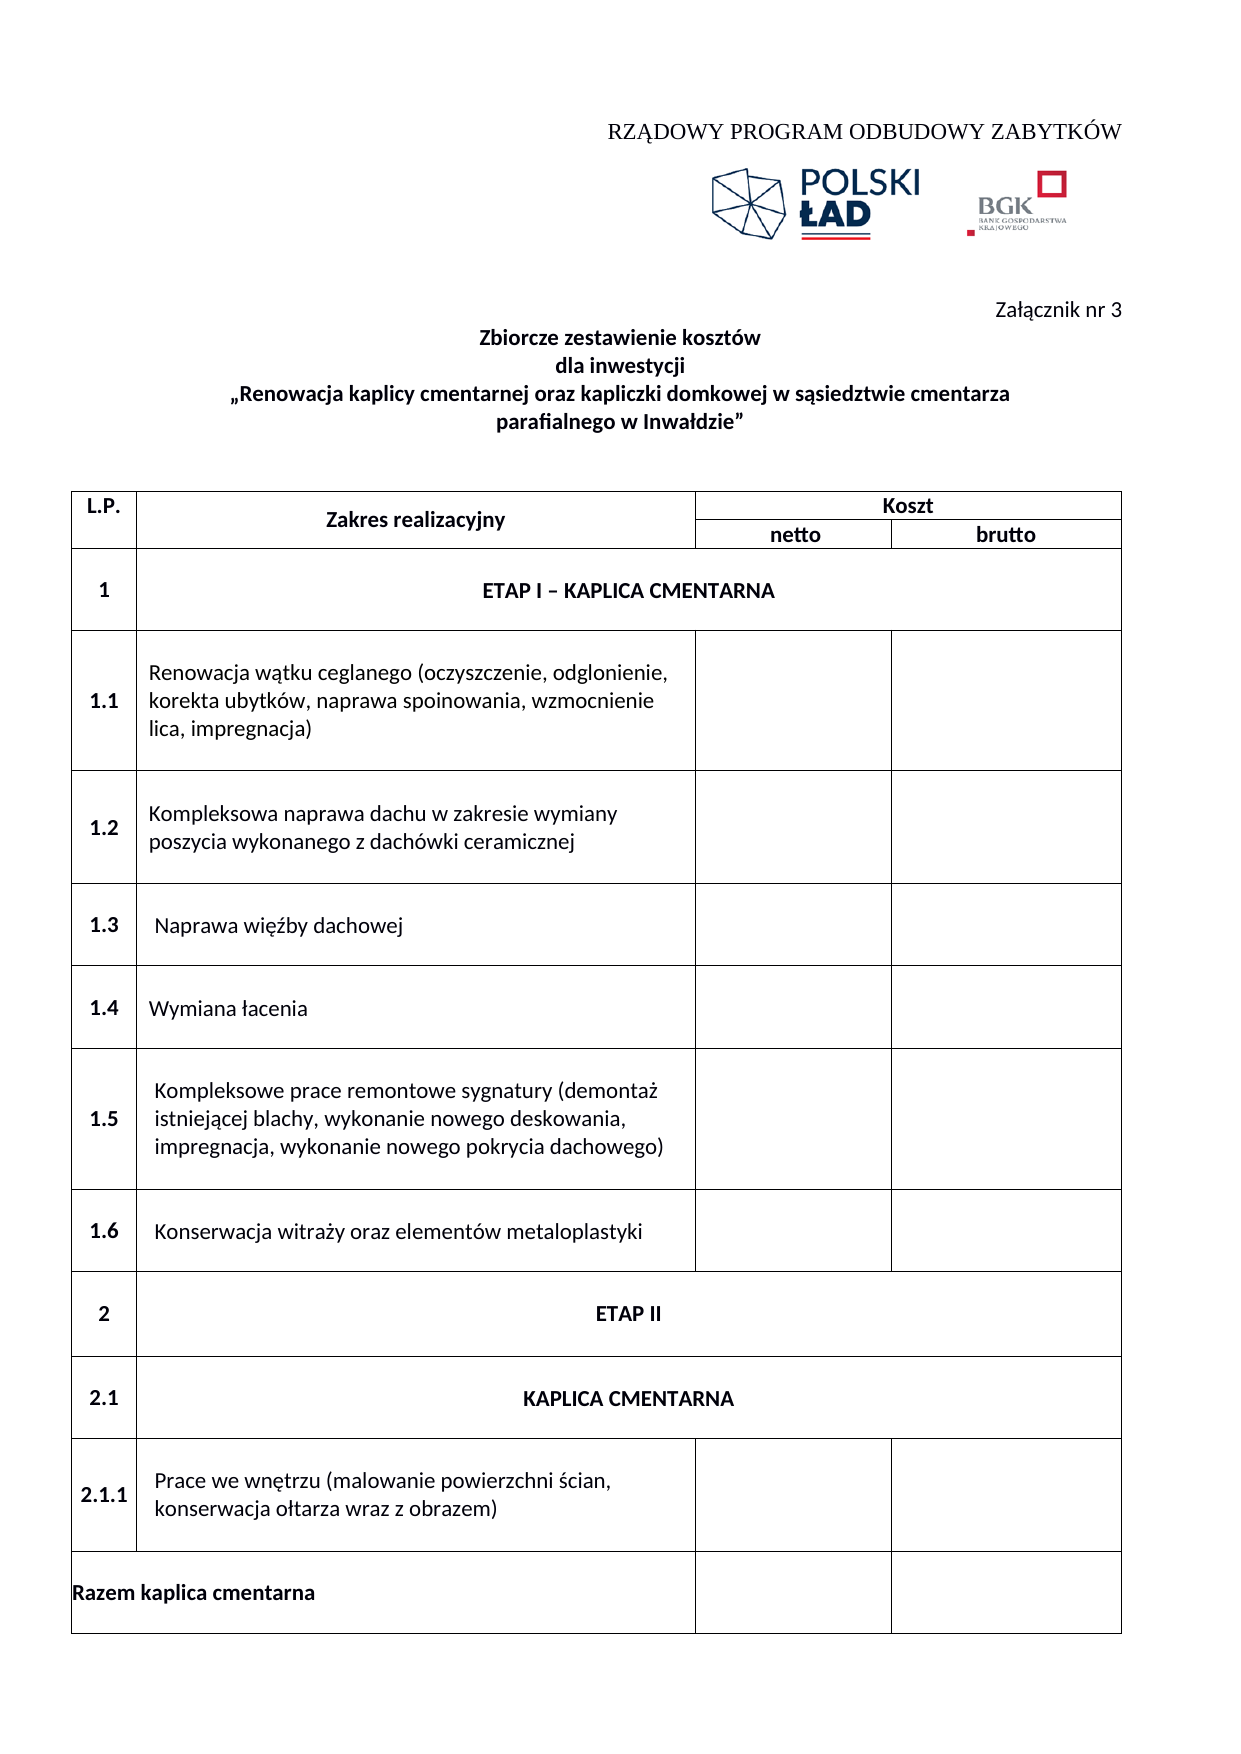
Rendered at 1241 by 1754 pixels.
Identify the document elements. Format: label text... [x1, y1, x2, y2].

table_cell KAPLICA CMENTARNA [137, 1357, 1121, 1438]
table_cell netto [696, 520, 891, 548]
table_cell 1.3 [72, 884, 136, 965]
table_cell [892, 1439, 1121, 1551]
text dla inwestycji [118, 351, 1122, 379]
table_cell 2.1.1 [72, 1439, 136, 1551]
table_cell Kompleksowe prace remontowe sygnatury (demontaż istniejącej blachy, wykonanie nowego deskowania, impregnacja, wykonanie nowego pokrycia dachowego) [137, 1049, 695, 1188]
table_cell [696, 1190, 891, 1271]
table_cell [696, 1049, 891, 1188]
table_cell [892, 771, 1121, 883]
table_cell Razem kaplica cmentarna [72, 1552, 695, 1633]
table_cell [696, 1439, 891, 1551]
table_cell 2 [72, 1272, 136, 1356]
table_cell [892, 966, 1121, 1048]
table_cell 1.5 [72, 1049, 136, 1188]
table_header Koszt [696, 492, 1121, 519]
table_cell Naprawa więźby dachowej [137, 884, 695, 965]
table_cell 1.2 [72, 771, 136, 883]
table_cell 1.1 [72, 631, 136, 770]
table_cell [696, 771, 891, 883]
table_cell [696, 1552, 891, 1633]
table_cell 2.1 [72, 1357, 136, 1438]
table_cell 1.4 [72, 966, 136, 1048]
text parafialnego w Inwałdzie” [118, 407, 1122, 435]
table_cell 1 [72, 549, 136, 629]
picture [705, 158, 1075, 248]
table_cell [892, 884, 1121, 965]
table_cell [892, 631, 1121, 770]
table_cell [892, 1049, 1121, 1188]
table_cell ETAP II [137, 1272, 1121, 1356]
table_cell [696, 631, 891, 770]
table_cell Renowacja wątku ceglanego (oczyszczenie, odglonienie, korekta ubytków, naprawa spoinowania, wzmocnienie lica, impregnacja) [137, 631, 695, 770]
table_cell 1.6 [72, 1190, 136, 1271]
text Załącznik nr 3 [118, 295, 1122, 323]
table_cell Konserwacja witraży oraz elementów metaloplastyki [137, 1190, 695, 1271]
text „Renowacja kaplicy cmentarnej oraz kapliczki domkowej w sąsiedztwie cmentarza [118, 379, 1122, 407]
table_cell brutto [892, 520, 1121, 548]
table_cell ETAP I – KAPLICA CMENTARNA [137, 549, 1121, 629]
table_header Zakres realizacyjny [137, 492, 695, 548]
table_cell [892, 1552, 1121, 1633]
table_cell [696, 884, 891, 965]
text Zbiorcze zestawienie kosztów [118, 323, 1122, 351]
table_header L.P. [72, 492, 136, 548]
table_cell [892, 1190, 1121, 1271]
table_cell [696, 966, 891, 1048]
table_cell Wymiana łacenia [137, 966, 695, 1048]
text RZĄDOWY PROGRAM ODBUDOWY ZABYTKÓW [118, 118, 1122, 144]
table_cell Kompleksowa naprawa dachu w zakresie wymiany poszycia wykonanego z dachówki ceramicznej [137, 771, 695, 883]
table_cell Prace we wnętrzu (malowanie powierzchni ścian, konserwacja ołtarza wraz z obrazem) [137, 1439, 695, 1551]
